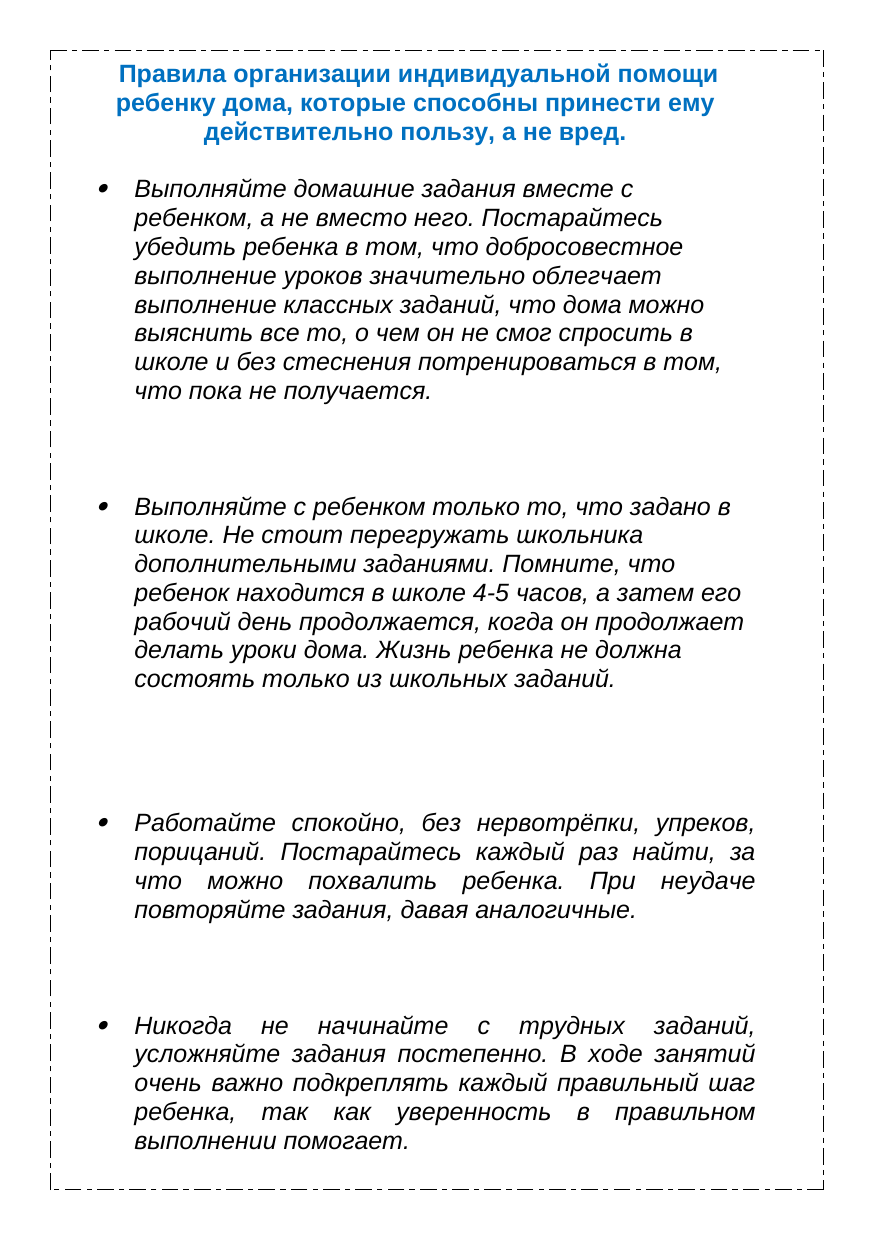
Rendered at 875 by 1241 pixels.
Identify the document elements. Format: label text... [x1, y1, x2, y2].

text Правила организации индивидуальной помощи ребенку дома, которые способны принести ему действительно пользу, а не вред. [59, 59, 771, 145]
list Выполняйте домашние задания вместе с ребенком, а не вместо него. Постарайтесь убедить ребенка в том, что добросовестное выполнение уроков значительно облегчает выполнение классных заданий, что дома можно выяснить все то, о чем он не смог спросить в школе и без стеснения потренироваться в том, что пока не получается. [97, 174, 756, 404]
list Выполняйте с ребенком только то, что задано в школе. Не стоит перегружать школьника дополнительными заданиями. Помните, что ребенок находится в школе 4-5 часов, а затем его рабочий день продолжается, когда он продолжает делать уроки дома. Жизнь ребенка не должна состоять только из школьных заданий. [97, 492, 756, 693]
list Никогда не начинайте с трудных заданий, усложняйте задания постепенно. В ходе занятий очень важно подкреплять каждый правильный шаг ребенка, так как уверенность в правильном выполнении помогает. [97, 1011, 756, 1154]
list Работайте спокойно, без нервотрёпки, упреков, порицаний. Постарайтесь каждый раз найти, за что можно похвалить ребенка. При неудаче повторяйте задания, давая аналогичные. [97, 808, 756, 923]
